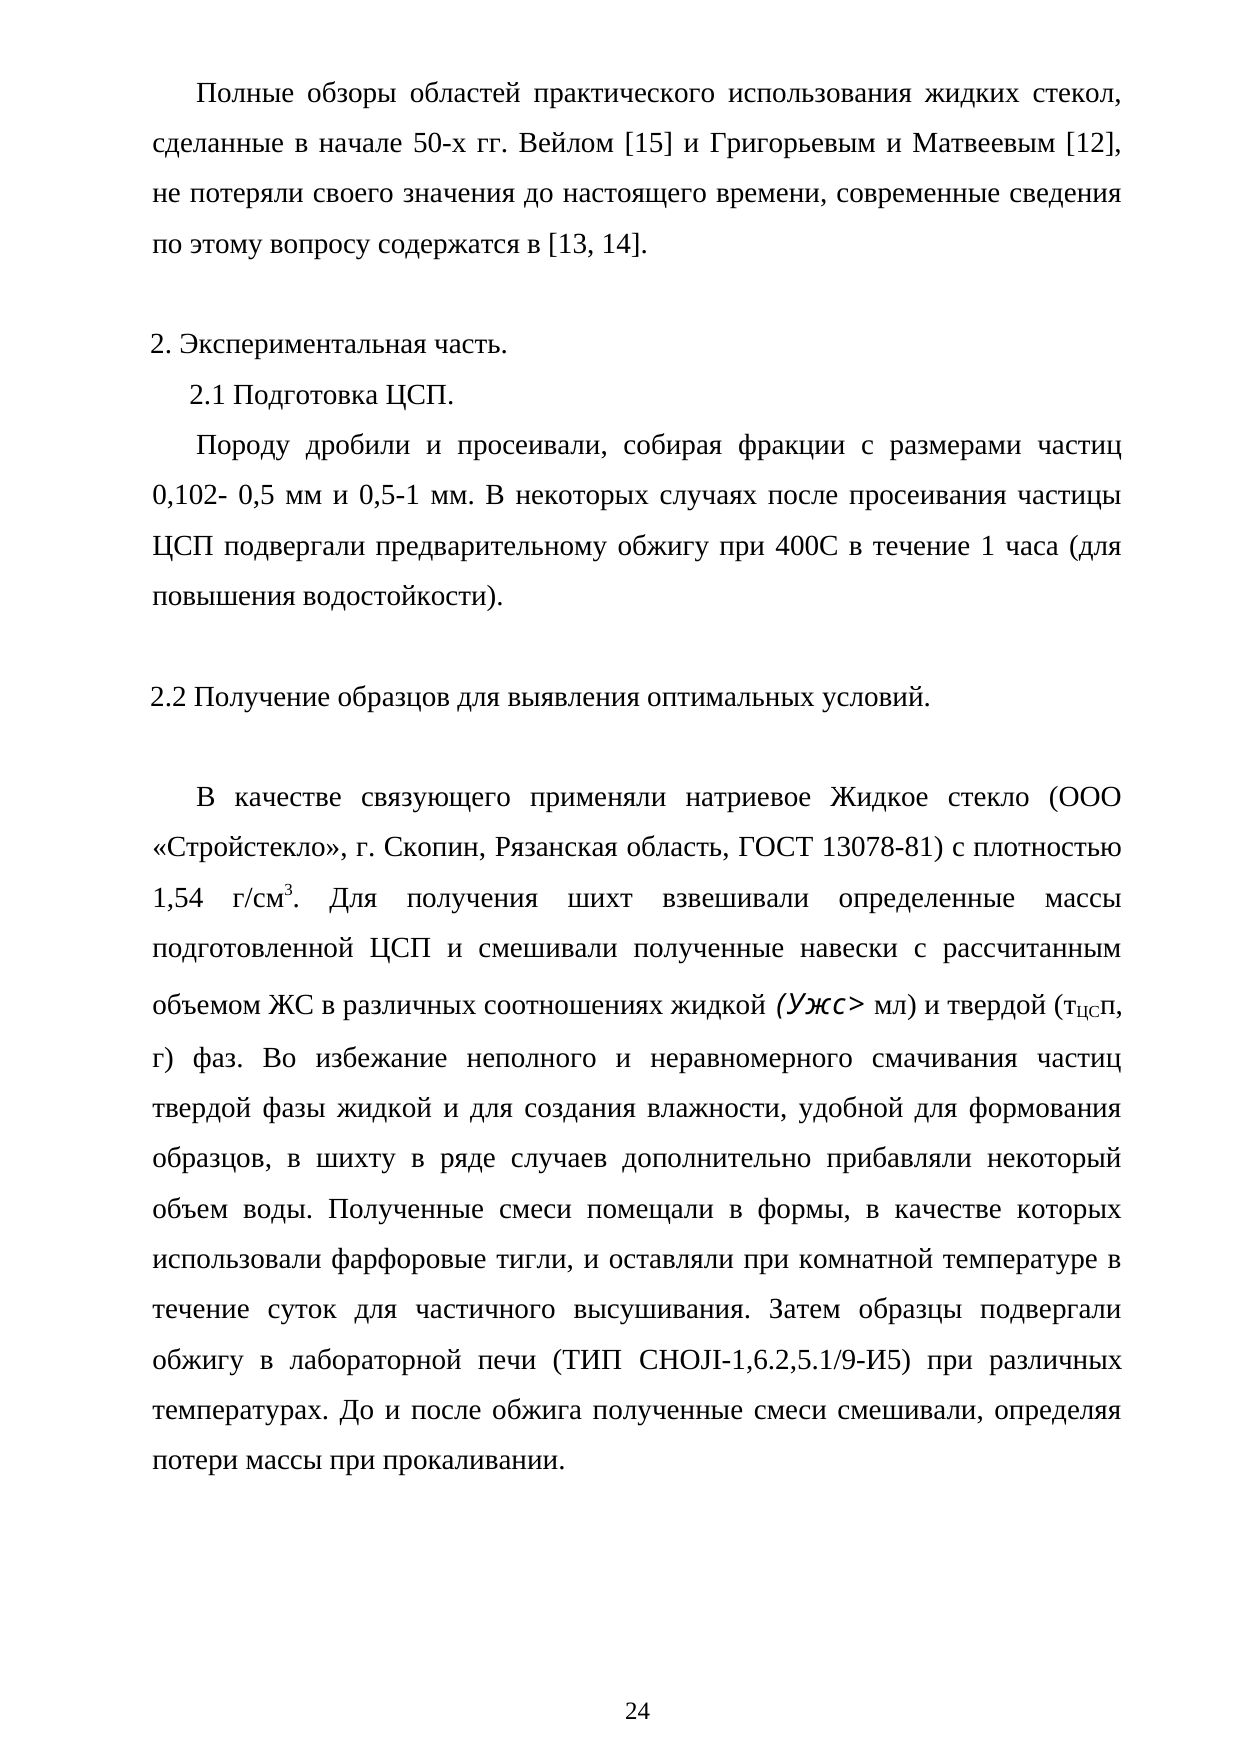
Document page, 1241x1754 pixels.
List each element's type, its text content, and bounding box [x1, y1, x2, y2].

text 2.2 Получение образцов для выявления оптимальных условий. [150, 679, 1125, 712]
text 2. Экспериментальная часть. [150, 326, 1125, 360]
text Полные обзоры областей практического использования жидких стекол, сделанные в начале 50-х гг. Вейлом [15] и Григорьевым и Матвеевым [12], не потеряли своего значения до настоящего времени, современные сведения по этому вопросу содержатся в [13, 14]. [152, 75, 1123, 259]
text 2.1 Подготовка ЦСП. [189, 377, 1125, 410]
text В качестве связующего применяли натриевое Жидкое стекло (ООО «Стройстекло», г. Скопин, Рязанская область, ГОСТ 13078-81) с плотностью 1,54 г/см3. Для получения шихт взвешивали определенные массы подготовленной ЦСП и смешивали полученные навески с рассчитанным объемом ЖС в различных соотношениях жидкой (Ужс> мл) и твердой (тЦСп, г) фаз. Во избежание неполного и неравномерного смачивания частиц твердой фазы жидкой и для создания влажности, удобной для формования образцов, в шихту в ряде случаев дополнительно прибавляли некоторый объем воды. Полученные смеси помещали в формы, в качестве которых использовали фарфоровые тигли, и оставляли при комнатной температуре в течение суток для частичного высушивания. Затем образцы подвергали обжигу в лабораторной печи (ТИП CHOJI-1,6.2,5.1/9-И5) при различных температурах. До и после обжига полученные смеси смешивали, определяя потери массы при прокаливании. [152, 779, 1123, 1476]
text Породу дробили и просеивали, собирая фракции с размерами частиц 0,102- и 0,5-. В некоторых случаях после просеивания частицы ЦСП подвергали предварительному обжигу при 400С в течение 1 часа (для повышения водостойкости). [152, 427, 1123, 612]
